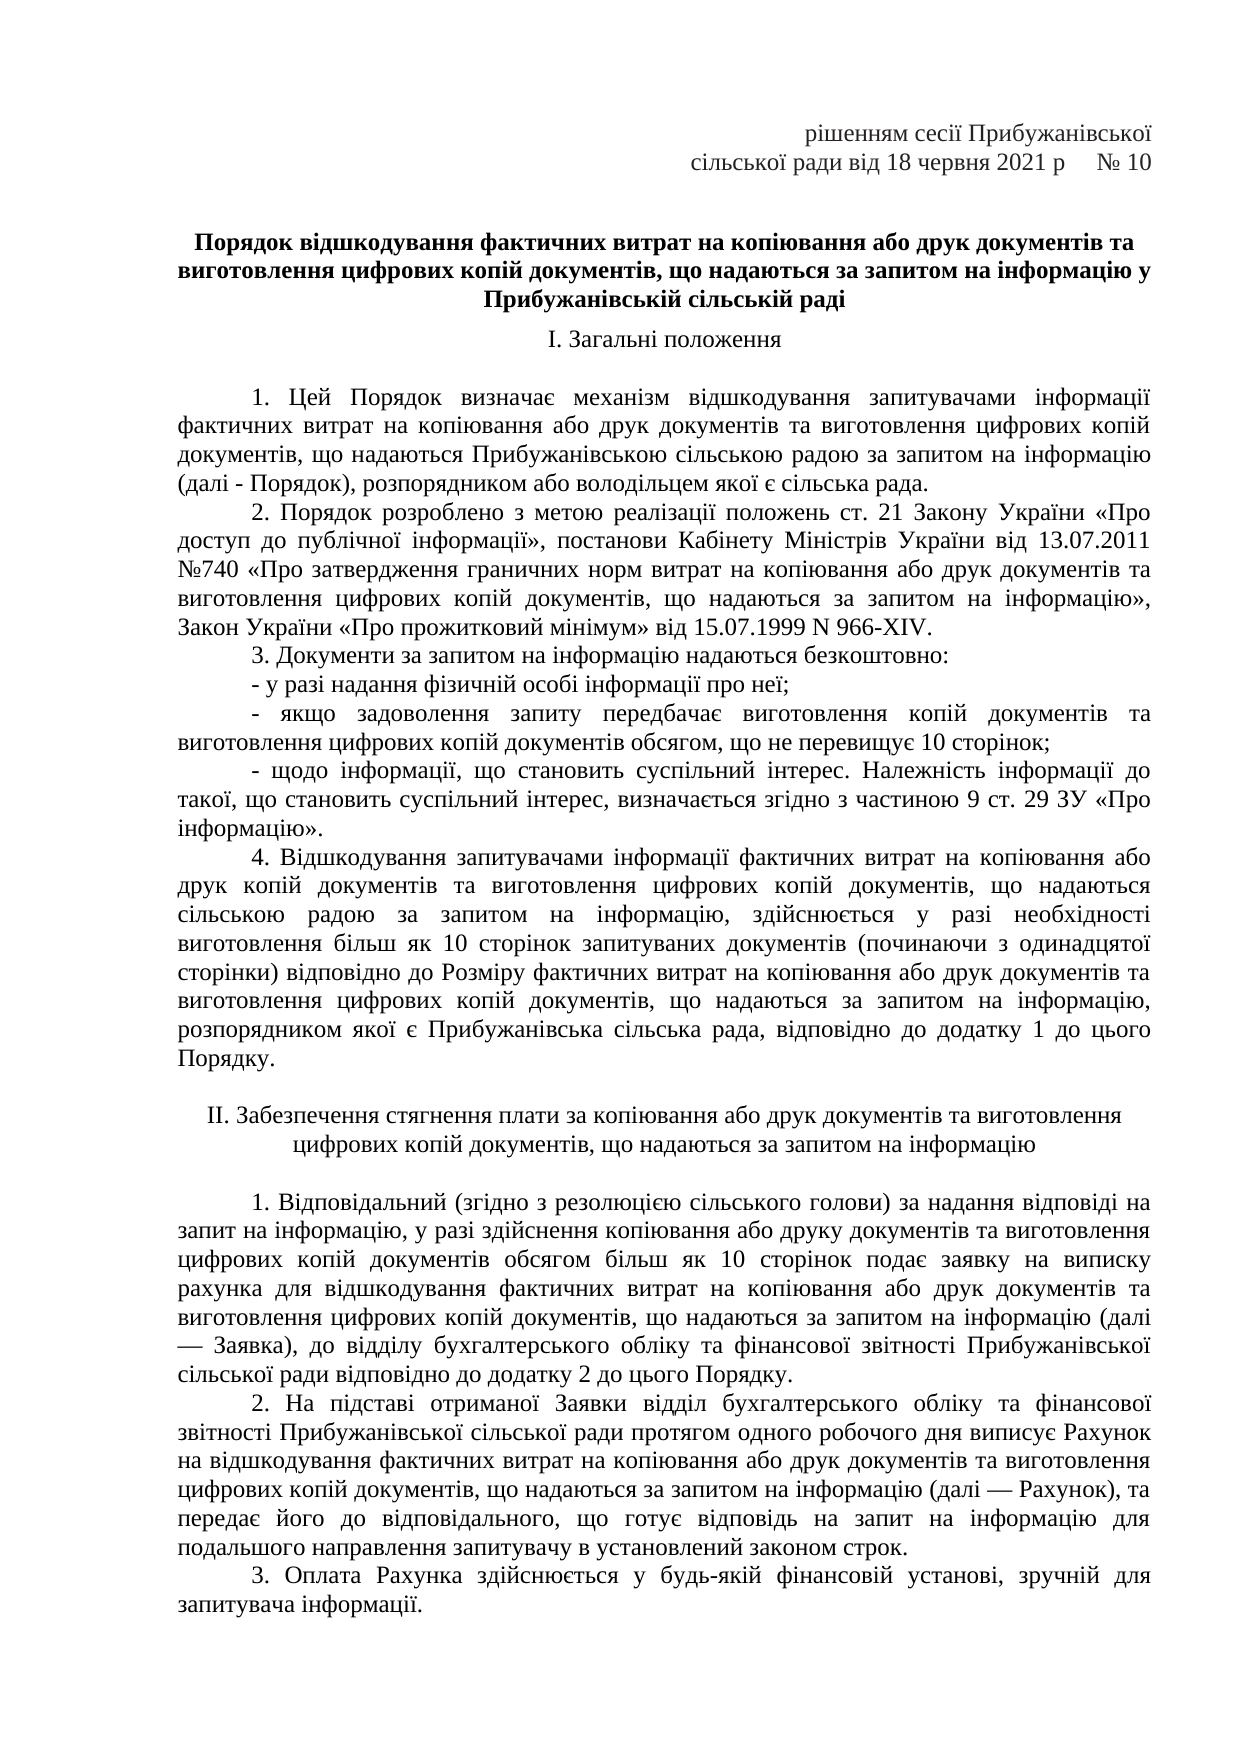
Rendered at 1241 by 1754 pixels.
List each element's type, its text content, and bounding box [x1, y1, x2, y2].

text - у разі надання фізичній особі інформації про неї; [177, 669, 1152, 698]
text 3. Оплата Рахунка здійснюється у будь-якій фінансовій установі, зручній для запитувача інформації. [177, 1560, 1152, 1618]
text 2. Порядок розроблено з метою реалізації положень ст. 21 Закону України «Про доступ до публічної інформації», постанови Кабінету Міністрів України від 13.07.2011 №740 «Про затвердження граничних норм витрат на копіювання або друк документів та виготовлення цифрових копій документів, що надаються за запитом на інформацію», Закон України «Про прожитковий мінімум» від 15.07.1999 N 966-XIV. [177, 497, 1152, 640]
text II. Забезпечення стягнення плати за копіювання або друк документів та виготовлення цифрових копій документів, що надаються за запитом на інформацію [177, 1100, 1152, 1158]
text 4. Відшкодування запитувачами інформації фактичних витрат на копіювання або друк копій документів та виготовлення цифрових копій документів, що надаються сільською радою за запитом на інформацію, здійснюється у разі необхідності виготовлення більш як 10 сторінок запитуваних документів (починаючи з одинадцятої сторінки) відповідно до Розміру фактичних витрат на копіювання або друк документів та виготовлення цифрових копій документів, що надаються за запитом на інформацію, розпорядником якої є Прибужанівська сільська рада, відповідно до додатку 1 до цього Порядку. [177, 842, 1152, 1072]
text рішенням сесії Прибужанівської сільської ради від 18 червня 2021 р № 10 [177, 118, 1152, 176]
text 2. На підставі отриманої Заявки відділ бухгалтерського обліку та фінансової звітності Прибужанівської сільської ради протягом одного робочого дня виписує Рахунок на відшкодування фактичних витрат на копіювання або друк документів та виготовлення цифрових копій документів, що надаються за запитом на інформацію (далі — Рахунок), та передає його до відповідального, що готує відповідь на запит на інформацію для подальшого направлення запитувачу в установлений законом строк. [177, 1388, 1152, 1560]
text - щодо інформації, що становить суспільний інтерес. Належність інформації до такої, що становить суспільний інтерес, визначається згідно з частиною 9 ст. 29 ЗУ «Про інформацію». [177, 755, 1152, 842]
text 3. Документи за запитом на інформацію надаються безкоштовно: [177, 640, 1152, 669]
text - якщо задоволення запиту передбачає виготовлення копій документів та виготовлення цифрових копій документів обсягом, що не перевищує 10 сторінок; [177, 698, 1152, 755]
text 1. Цей Порядок визначає механізм відшкодування запитувачами інформації фактичних витрат на копіювання або друк документів та виготовлення цифрових копій документів, що надаються Прибужанівською сільською радою за запитом на інформацію (далі - Порядок), розпорядником або володільцем якої є сільська рада. [177, 382, 1152, 497]
text І. Загальні положення [177, 324, 1152, 353]
text Порядок відшкодування фактичних витрат на копіювання або друк документів та виготовлення цифрових копій документів, що надаються за запитом на інформацію у Прибужанівській сільській раді [177, 227, 1152, 313]
text 1. Відповідальний (згідно з резолюцією сільського голови) за надання відповіді на запит на інформацію, у разі здійснення копіювання або друку документів та виготовлення цифрових копій документів обсягом більш як 10 сторінок подає заявку на виписку рахунка для відшкодування фактичних витрат на копіювання або друк документів та виготовлення цифрових копій документів, що надаються за запитом на інформацію (далі — Заявка), до відділу бухгалтерського обліку та фінансової звітності Прибужанівської сільської ради відповідно до додатку 2 до цього Порядку. [177, 1187, 1152, 1388]
